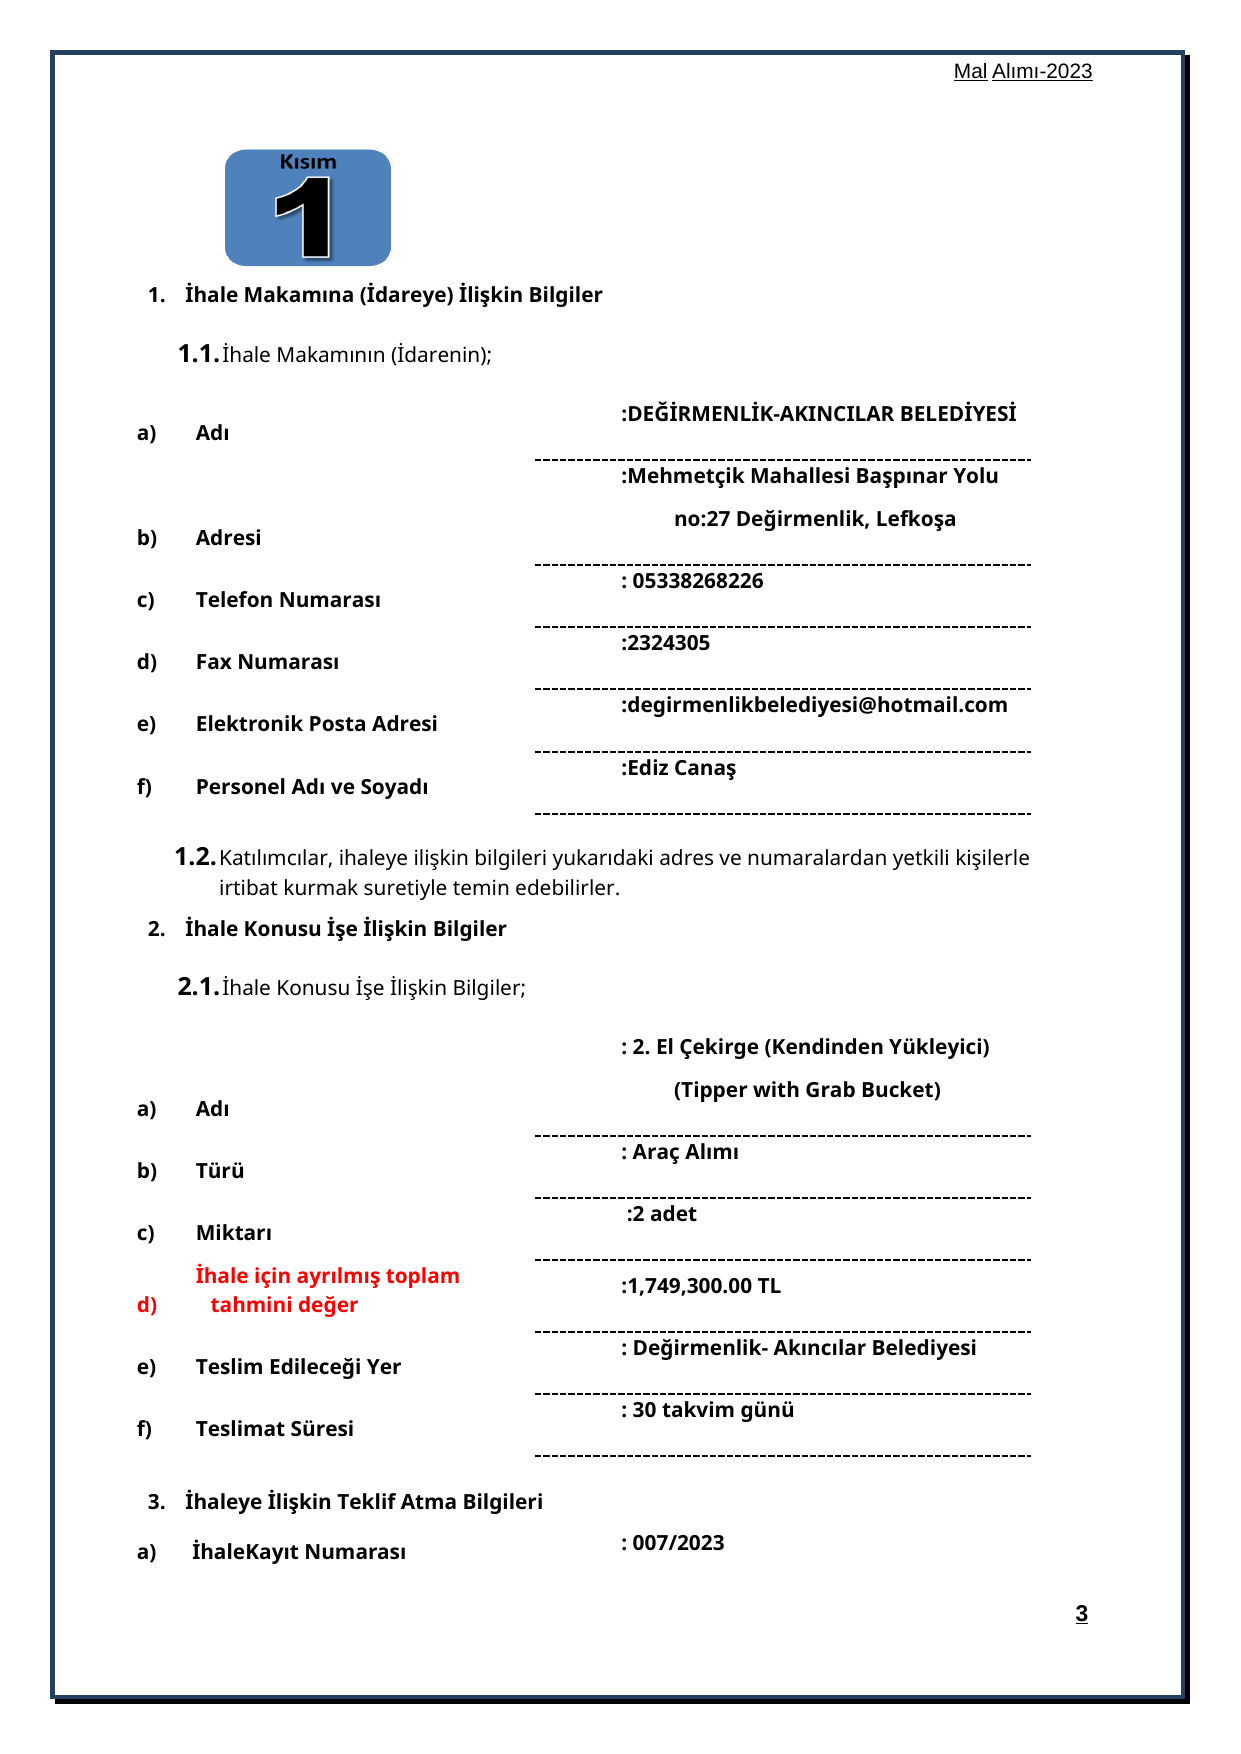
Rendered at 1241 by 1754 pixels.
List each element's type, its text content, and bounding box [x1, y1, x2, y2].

table_cell [125, 1259, 181, 1331]
table_cell Miktarı [181, 1197, 535, 1259]
table_cell [125, 626, 181, 688]
table_cell Teslimat Süresi [181, 1393, 535, 1455]
table_cell Elektronik Posta Adresi [181, 688, 535, 751]
table_header İhaleKayıt Numarası [181, 1528, 535, 1588]
table_cell : Araç Alımı [535, 1135, 1031, 1197]
list İhale Makamına (İdareye) İlişkin Bilgiler [148, 280, 1088, 309]
list İhale Makamının (İdarenin); [177, 336, 1088, 369]
list İhale Konusu İşe İlişkin Bilgiler; [177, 969, 1088, 1003]
table_cell :Mehmetçik Mahallesi Başpınar Yolu no:27 Değirmenlik, Lefkoşa [535, 459, 1031, 564]
table_header :DEĞİRMENLİK-AKINCILAR BELEDİYESİ [535, 399, 1031, 459]
table_cell [125, 564, 181, 626]
table_cell İhale için ayrılmış toplam tahmini değer [181, 1259, 535, 1331]
table_cell [125, 1393, 181, 1455]
table_header Adı [181, 1032, 535, 1135]
table_cell [125, 1331, 181, 1393]
list Katılımcılar, ihaleye ilişkin bilgileri yukarıdaki adres ve numaralardan yetkili kişilerle irtibat kurmak suretiyle temin edebilirler. [174, 839, 1088, 901]
table_cell [125, 1135, 181, 1197]
table_header [125, 399, 181, 459]
table_cell :1,749,300.00 TL [535, 1259, 1031, 1331]
table_header : 2. El Çekirge (Kendinden Yükleyici) (Tipper with Grab Bucket) [535, 1032, 1031, 1135]
table_cell : Değirmenlik- Akıncılar Belediyesi [535, 1331, 1031, 1393]
table_cell Personel Adı ve Soyadı [181, 751, 535, 813]
table_cell :2324305 [535, 626, 1031, 688]
table_cell [125, 1197, 181, 1259]
table_cell Türü [181, 1135, 535, 1197]
table_cell :degirmenlikbelediyesi@hotmail.com [535, 688, 1031, 751]
table_cell Telefon Numarası [181, 564, 535, 626]
table_cell : 30 takvim günü [535, 1393, 1031, 1455]
table_header [125, 1032, 181, 1135]
table_cell Fax Numarası [181, 626, 535, 688]
table_header [125, 1528, 181, 1588]
list İhaleye İlişkin Teklif Atma Bilgileri [148, 1487, 1088, 1515]
table_cell [125, 688, 181, 751]
table_cell [125, 459, 181, 564]
picture [222, 147, 393, 268]
table_cell [125, 751, 181, 813]
table_header : 007/2023 [535, 1528, 1031, 1588]
table_cell Teslim Edileceği Yer [181, 1331, 535, 1393]
table_cell : 05338268226 [535, 564, 1031, 626]
table_cell :Ediz Canaş [535, 751, 1031, 813]
list İhale Konusu İşe İlişkin Bilgiler [148, 914, 1088, 942]
table_cell :2 adet [535, 1197, 1031, 1259]
table_cell Adresi [181, 459, 535, 564]
table_header Adı [181, 399, 535, 459]
